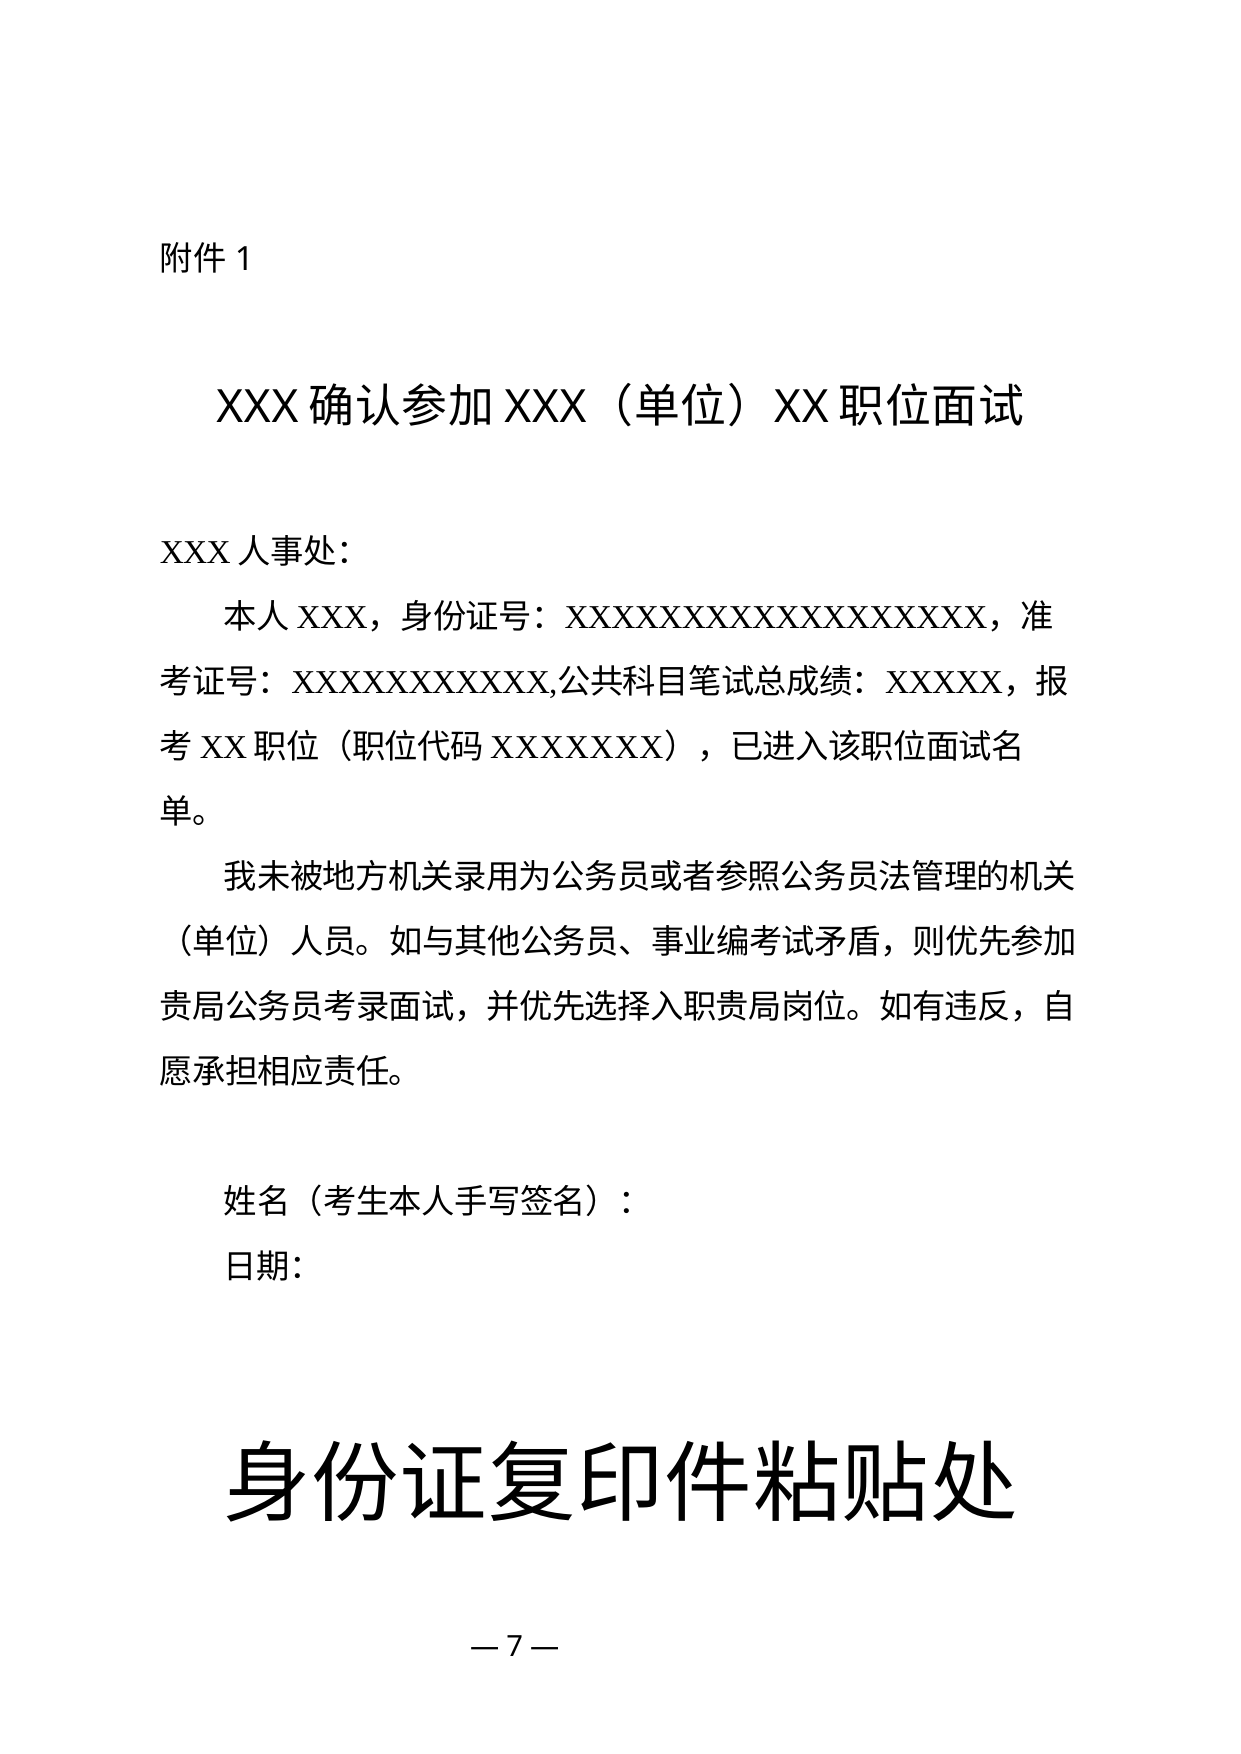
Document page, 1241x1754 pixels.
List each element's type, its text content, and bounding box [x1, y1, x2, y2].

text XXX人事处： [159, 516, 1081, 581]
text 本人XXX，身份证号：XXXXXXXXXXXXXXXXXX，准考证号：XXXXXXXXXXX,公共科目笔试总成绩：XXXXX，报考XX职位（职位代码XXXXXXX），已进入该职位面试名单。 [159, 581, 1081, 841]
text XXX确认参加XXX（单位）XX职位面试 [159, 354, 1081, 451]
text 附件1 [159, 224, 1081, 289]
text 姓名（考生本人手写签名）： [159, 1166, 1081, 1231]
text 我未被地方机关录用为公务员或者参照公务员法管理的机关（单位）人员。如与其他公务员、事业编考试矛盾，则优先参加贵局公务员考录面试，并优先选择入职贵局岗位。如有违反，自愿承担相应责任。 [159, 841, 1081, 1101]
text 日期： [159, 1231, 1081, 1296]
text 身份证复印件粘贴处 [159, 1411, 1081, 1541]
